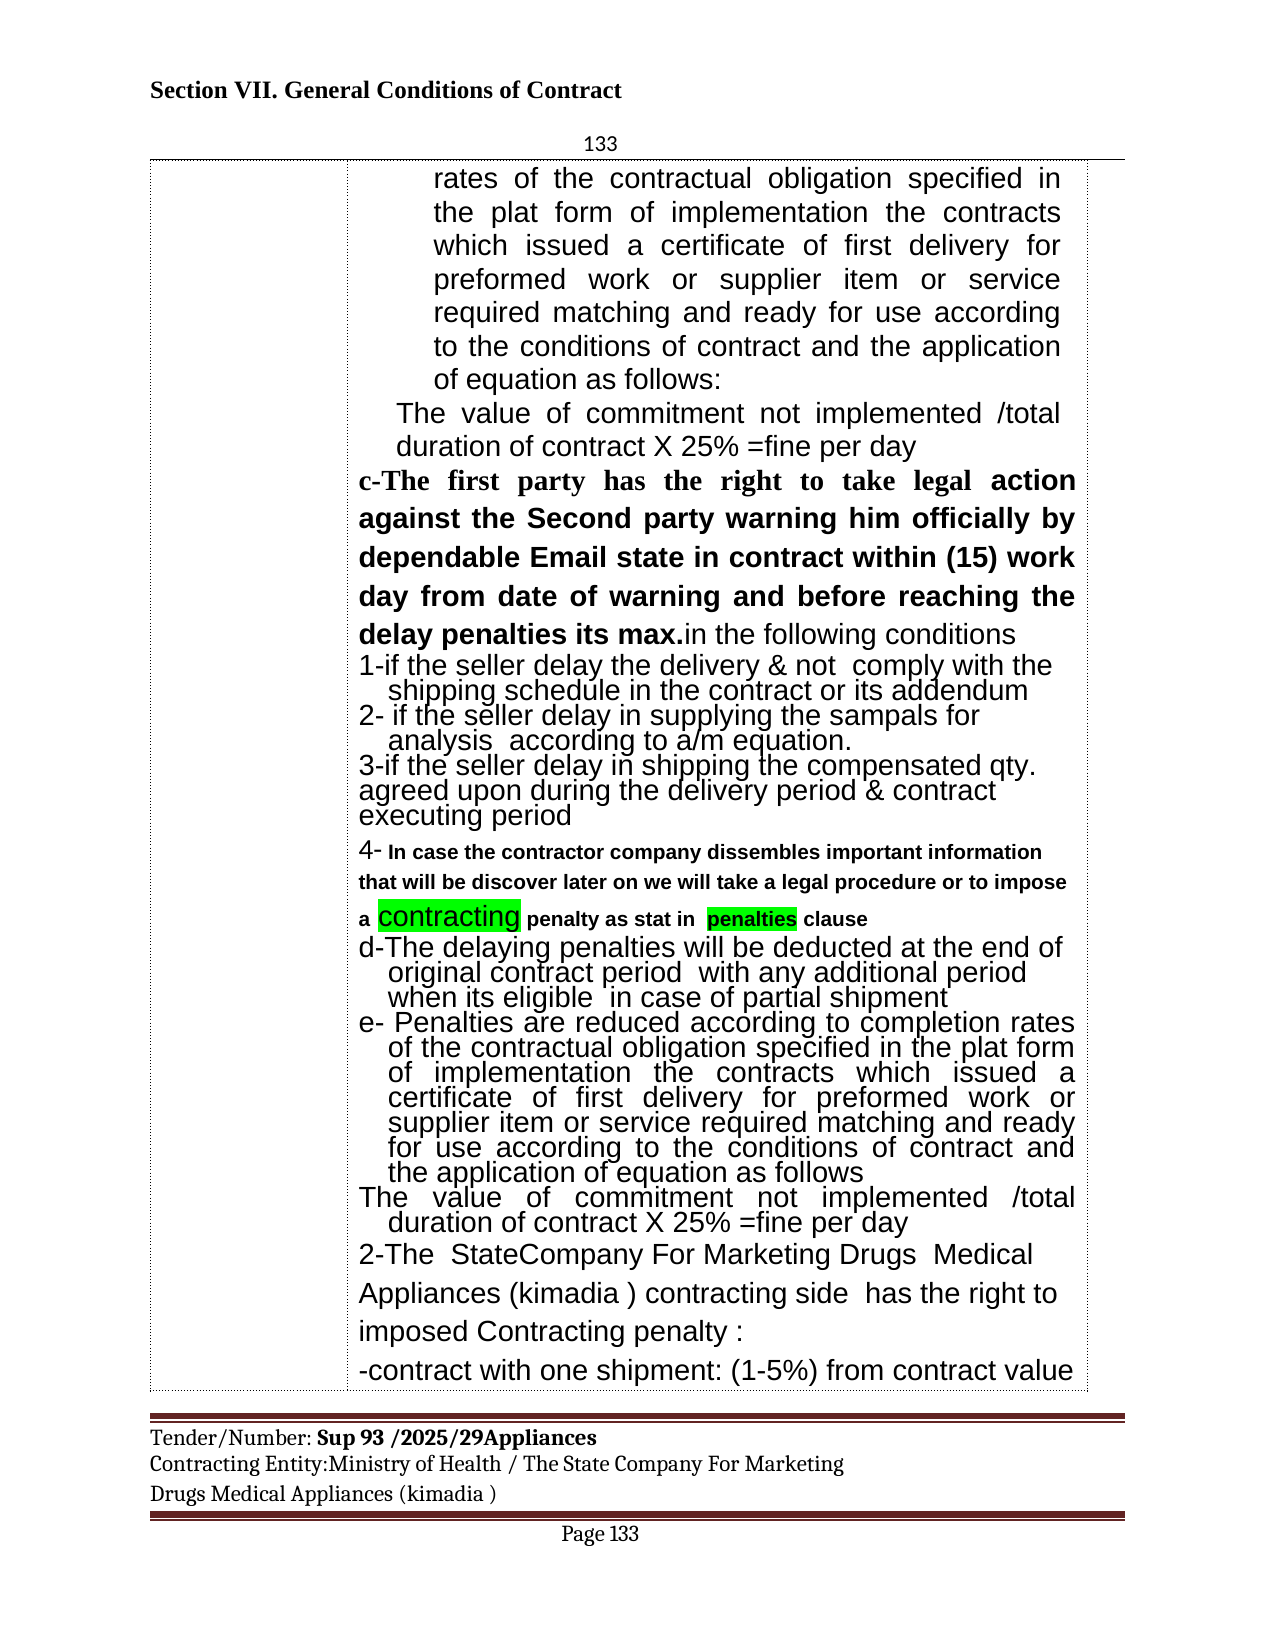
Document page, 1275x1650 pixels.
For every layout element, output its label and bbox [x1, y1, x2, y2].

table_cell [347, 160, 1088, 1390]
table_cell [150, 160, 347, 1390]
